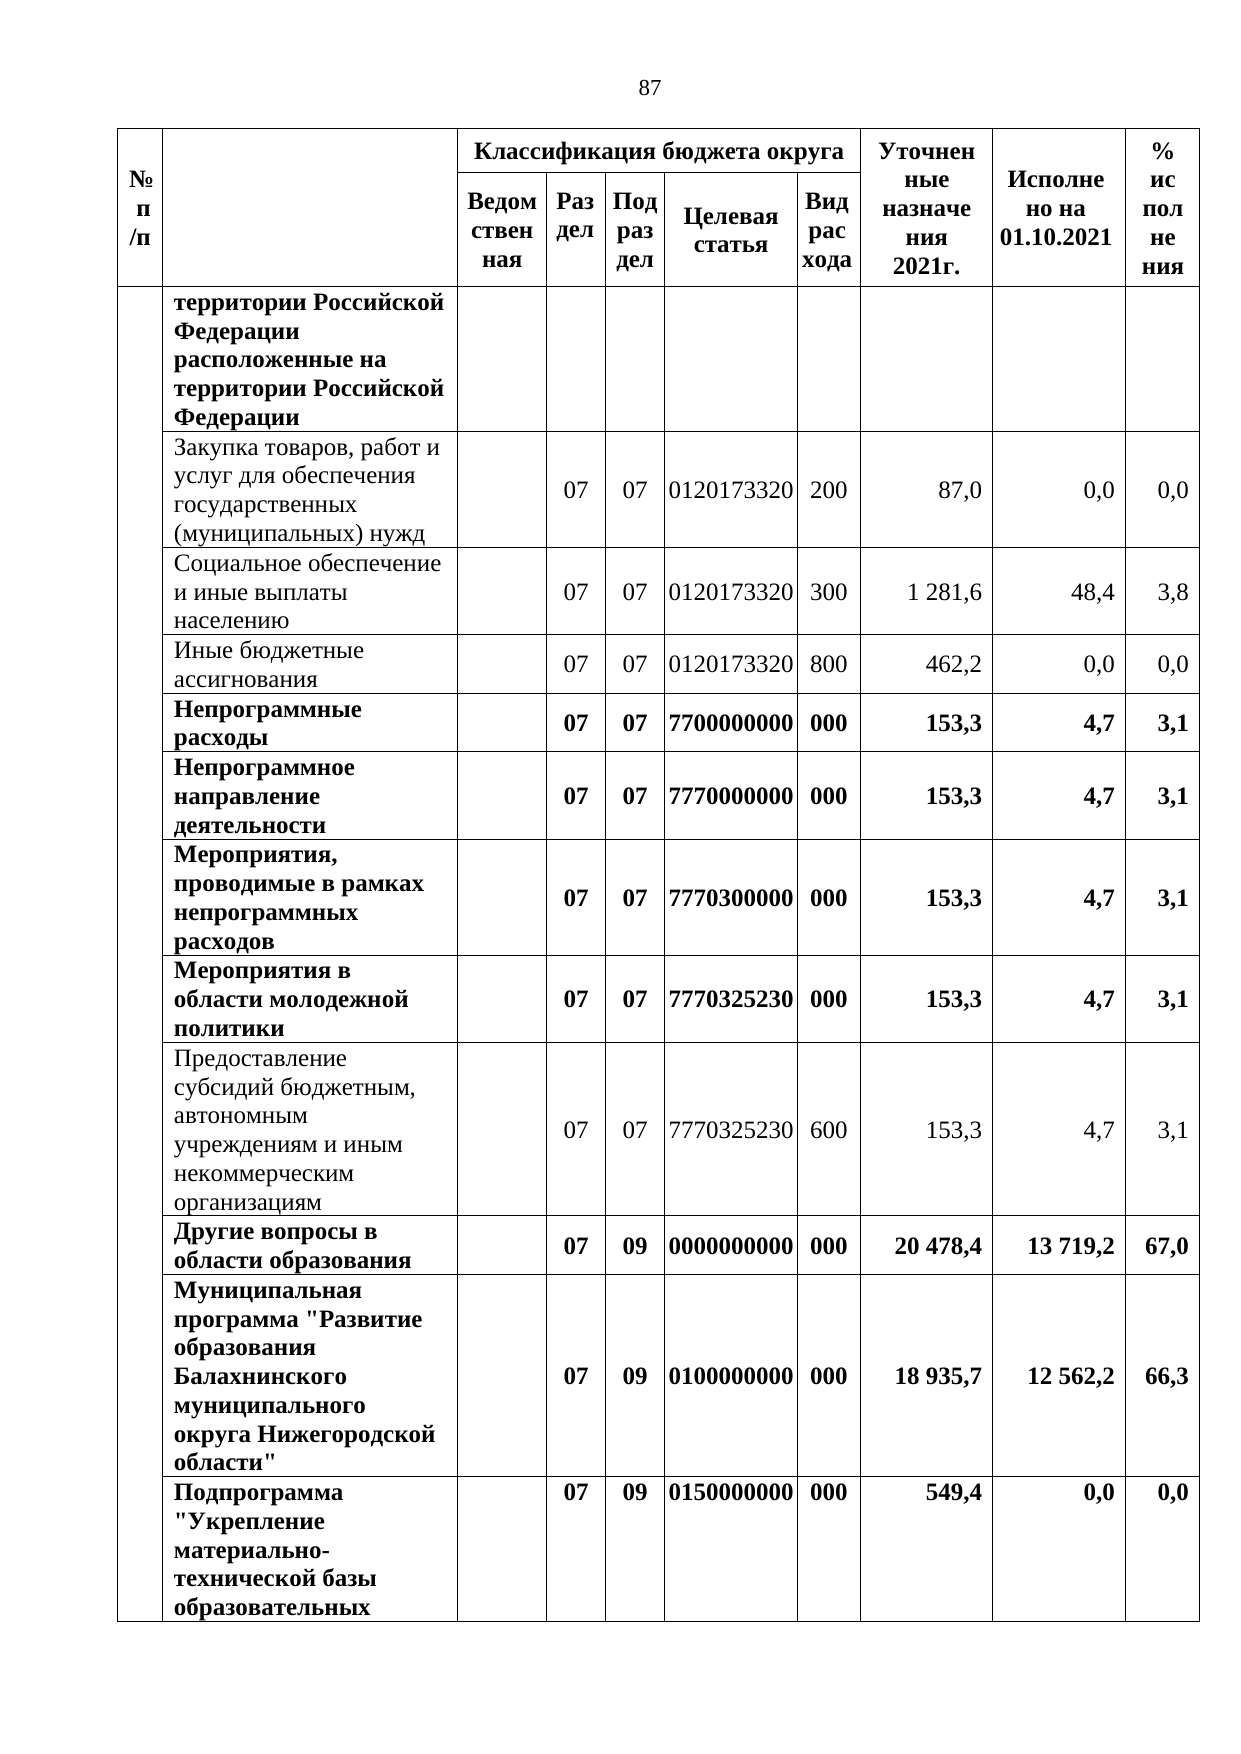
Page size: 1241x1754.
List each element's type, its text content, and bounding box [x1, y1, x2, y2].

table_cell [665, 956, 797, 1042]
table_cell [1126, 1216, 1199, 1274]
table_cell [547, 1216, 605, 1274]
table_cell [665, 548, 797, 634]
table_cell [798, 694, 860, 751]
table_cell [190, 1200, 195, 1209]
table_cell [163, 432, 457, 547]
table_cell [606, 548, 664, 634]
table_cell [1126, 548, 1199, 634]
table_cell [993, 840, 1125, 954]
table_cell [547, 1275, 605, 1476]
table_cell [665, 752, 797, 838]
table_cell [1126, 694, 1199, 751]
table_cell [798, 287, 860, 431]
table_header Классификация бюджета округа [458, 129, 860, 172]
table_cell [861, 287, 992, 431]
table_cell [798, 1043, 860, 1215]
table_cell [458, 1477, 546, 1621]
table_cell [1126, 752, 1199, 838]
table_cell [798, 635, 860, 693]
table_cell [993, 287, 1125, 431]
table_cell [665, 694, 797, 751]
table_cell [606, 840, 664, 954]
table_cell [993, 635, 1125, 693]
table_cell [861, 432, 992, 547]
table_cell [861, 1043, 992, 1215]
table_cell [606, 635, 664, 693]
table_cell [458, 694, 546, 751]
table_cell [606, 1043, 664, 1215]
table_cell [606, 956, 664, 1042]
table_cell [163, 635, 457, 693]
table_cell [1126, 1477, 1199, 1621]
table_cell [547, 256, 605, 286]
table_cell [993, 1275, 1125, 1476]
table_cell Вид рас хода [798, 173, 860, 286]
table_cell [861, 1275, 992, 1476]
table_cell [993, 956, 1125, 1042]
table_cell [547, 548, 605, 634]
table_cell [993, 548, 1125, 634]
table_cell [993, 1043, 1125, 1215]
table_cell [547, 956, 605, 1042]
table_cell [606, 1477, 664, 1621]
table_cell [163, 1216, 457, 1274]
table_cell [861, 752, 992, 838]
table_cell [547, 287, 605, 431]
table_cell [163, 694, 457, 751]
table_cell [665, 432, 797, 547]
table_cell Ведом ствен ная [458, 173, 546, 286]
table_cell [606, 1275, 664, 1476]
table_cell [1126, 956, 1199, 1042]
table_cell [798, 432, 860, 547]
table_header № п/п [118, 129, 162, 286]
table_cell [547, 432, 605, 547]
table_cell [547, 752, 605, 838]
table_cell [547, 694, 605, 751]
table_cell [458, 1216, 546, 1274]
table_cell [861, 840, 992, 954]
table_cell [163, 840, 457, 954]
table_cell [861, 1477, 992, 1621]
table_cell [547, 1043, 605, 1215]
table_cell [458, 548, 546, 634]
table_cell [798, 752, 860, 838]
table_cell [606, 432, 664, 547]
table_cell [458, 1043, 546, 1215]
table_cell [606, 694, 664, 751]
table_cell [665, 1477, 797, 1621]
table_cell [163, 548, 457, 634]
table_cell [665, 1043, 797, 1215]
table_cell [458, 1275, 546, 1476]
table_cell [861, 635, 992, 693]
table_header Уточненные назначе ния 2021г. [861, 129, 992, 286]
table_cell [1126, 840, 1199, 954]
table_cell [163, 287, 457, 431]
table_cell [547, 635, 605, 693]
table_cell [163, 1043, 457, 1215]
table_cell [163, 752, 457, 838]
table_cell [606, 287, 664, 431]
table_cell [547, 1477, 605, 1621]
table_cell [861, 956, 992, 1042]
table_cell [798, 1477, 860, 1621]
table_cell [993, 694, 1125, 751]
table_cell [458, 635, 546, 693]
table_cell Целевая статья [665, 173, 797, 286]
table_header % ис полне ния [1126, 129, 1199, 286]
table_header [163, 129, 457, 286]
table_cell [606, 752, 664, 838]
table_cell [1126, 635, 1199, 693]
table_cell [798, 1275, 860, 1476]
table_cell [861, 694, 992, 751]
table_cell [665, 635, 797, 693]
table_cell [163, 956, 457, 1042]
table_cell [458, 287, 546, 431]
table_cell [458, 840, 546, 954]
table_cell Под раз дел [606, 173, 664, 286]
table_header Исполне но на 01.10.2021 [993, 129, 1125, 286]
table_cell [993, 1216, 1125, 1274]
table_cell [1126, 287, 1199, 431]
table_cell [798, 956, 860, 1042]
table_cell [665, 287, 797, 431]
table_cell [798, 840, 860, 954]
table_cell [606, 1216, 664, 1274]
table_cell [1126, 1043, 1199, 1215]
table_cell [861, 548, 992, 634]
table_cell Раз дел [547, 173, 605, 256]
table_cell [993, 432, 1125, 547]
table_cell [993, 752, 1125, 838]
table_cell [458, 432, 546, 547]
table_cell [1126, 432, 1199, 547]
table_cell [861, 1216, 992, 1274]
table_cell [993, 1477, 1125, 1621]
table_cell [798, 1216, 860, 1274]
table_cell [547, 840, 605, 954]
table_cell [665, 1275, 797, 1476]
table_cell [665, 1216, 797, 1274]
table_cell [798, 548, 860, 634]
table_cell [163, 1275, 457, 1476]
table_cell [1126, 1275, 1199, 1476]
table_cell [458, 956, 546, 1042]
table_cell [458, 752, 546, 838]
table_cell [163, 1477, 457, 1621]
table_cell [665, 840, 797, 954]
